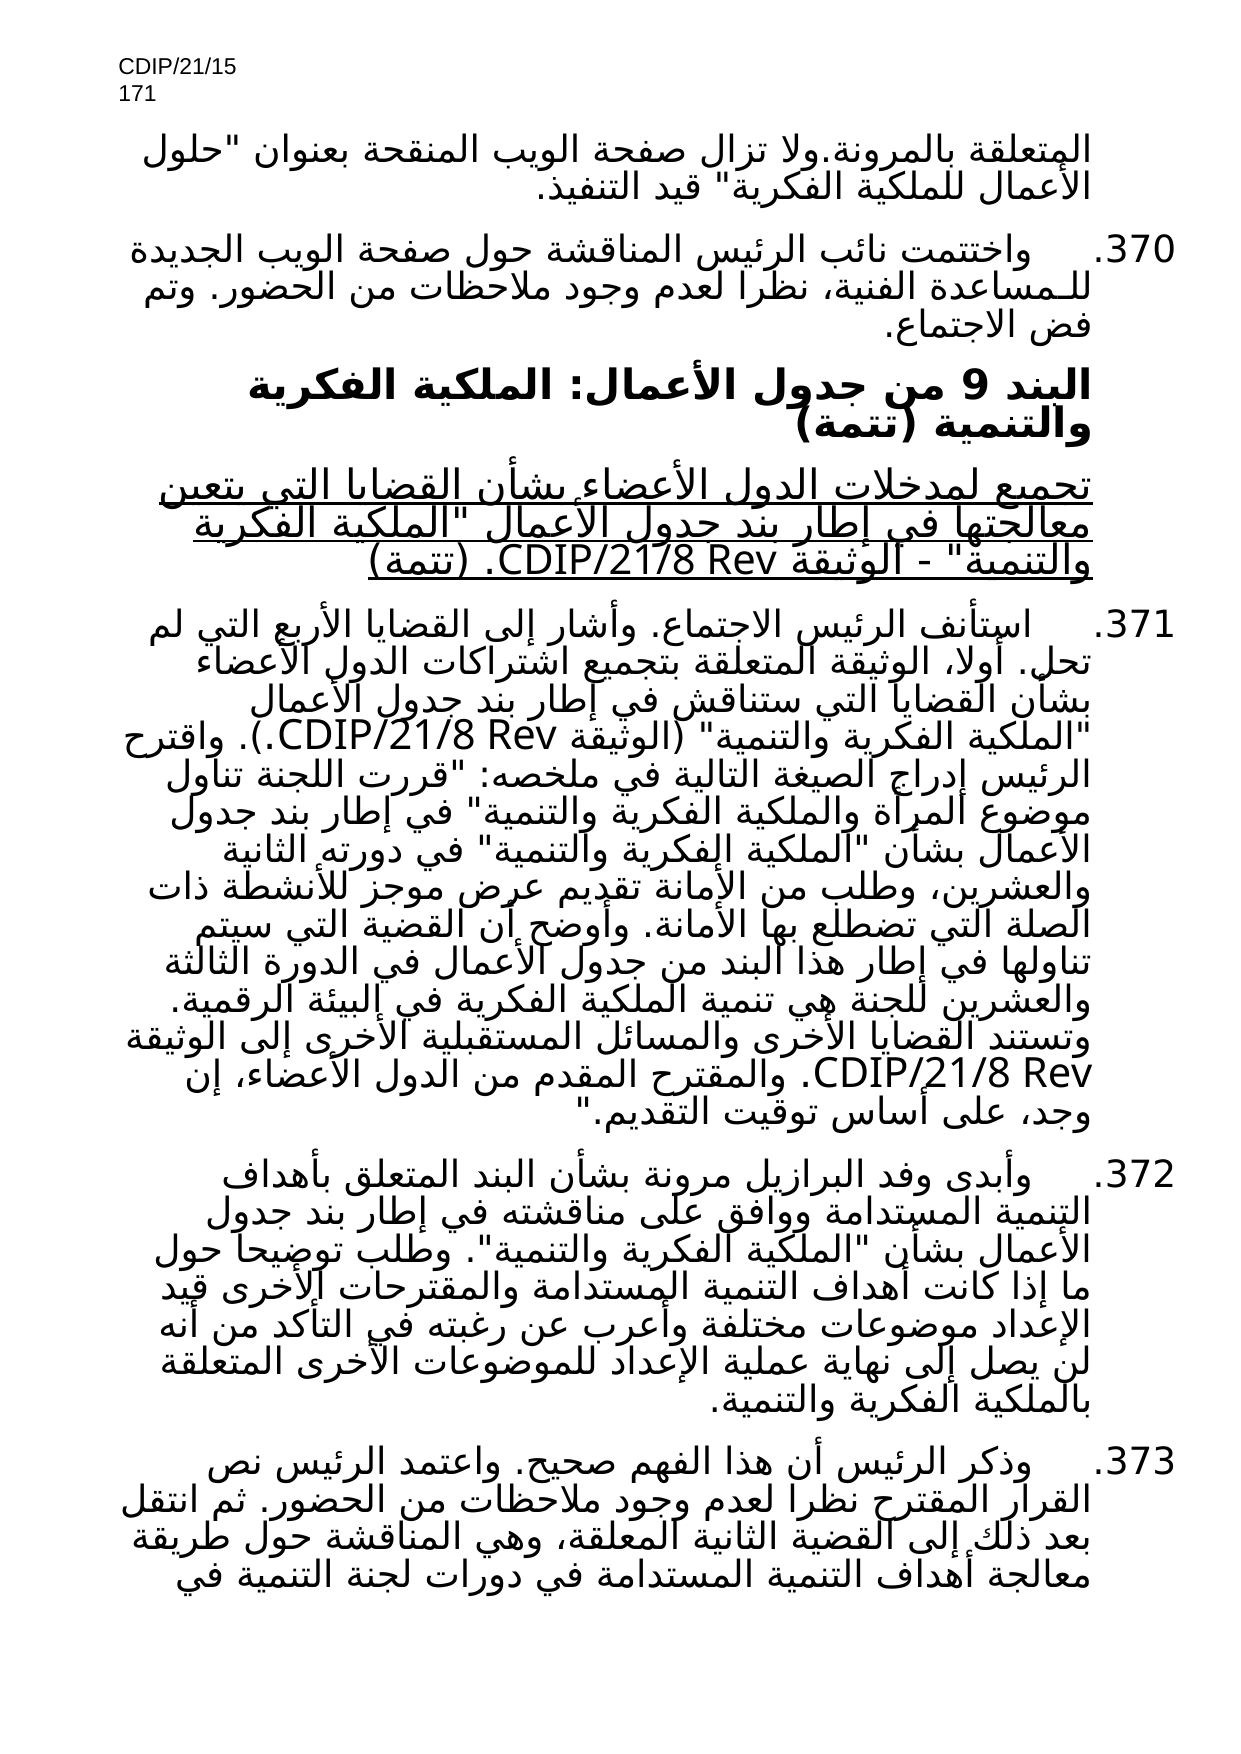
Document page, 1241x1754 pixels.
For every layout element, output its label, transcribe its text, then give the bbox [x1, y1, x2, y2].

text استأنف الرئيس الاجتماع. وأشار إلى القضايا الأربع التي لم تحل. أولا، الوثيقة المتعلقة بتجميع اشتراكات الدول الأعضاء بشأن القضايا التي ستناقش في إطار بند جدول الأعمال "الملكية الفكرية والتنمية" (الوثيقة CDIP/21/8 Rev.). واقترح الرئيس إدراج الصيغة التالية في ملخصه: "قررت اللجنة تناول موضوع المرأة والملكية الفكرية والتنمية" في إطار بند جدول الأعمال بشأن "الملكية الفكرية والتنمية" في دورته الثانية والعشرين، وطلب من الأمانة تقديم عرض موجز للأنشطة ذات الصلة التي تضطلع بها الأمانة. وأوضح أن القضية التي سيتم تناولها في إطار هذا البند من جدول الأعمال في الدورة الثالثة والعشرين للجنة هي تنمية الملكية الفكرية في البيئة الرقمية. وتستند القضايا الأخرى والمسائل المستقبلية الأخرى إلى الوثيقة CDIP/21/8 Rev. والمقترح المقدم من الدول الأعضاء، إن وجد، على أساس توقيت التقديم." [118, 607, 1092, 1132]
text واختتمت نائب الرئيس المناقشة حول صفحة الويب الجديدة للـمساعدة الفنية، نظرا لعدم وجود ملاحظات من الحضور. وتم فض الاجتماع. [118, 232, 1092, 345]
text البند 9 من جدول الأعمال: الملكية الفكرية والتنمية (تتمة) [118, 370, 1093, 445]
text وأبدى وفد البرازيل مرونة بشأن البند المتعلق بأهداف التنمية المستدامة ووافق على مناقشته في إطار بند جدول الأعمال بشأن "الملكية الفكرية والتنمية". وطلب توضيحا حول ما إذا كانت أهداف التنمية المستدامة والمقترحات الأخرى قيد الإعداد موضوعات مختلفة وأعرب عن رغبته في التأكد من أنه لن يصل إلى نهاية عملية الإعداد للموضوعات الأخرى المتعلقة بالملكية الفكرية والتنمية. [118, 1157, 1092, 1420]
text تجميع لمدخلات الدول الأعضاء بشأن القضايا التي يتعين معالجتها في إطار بند جدول الأعمال "الملكية الفكرية والتنمية" - الوثيقة CDIP/21/8 Rev. (تتمة) [461, 542, 884, 577]
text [118, 1445, 1092, 1595]
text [118, 132, 1092, 207]
text تجميع لمدخلات الدول الأعضاء بشأن القضايا التي يتعين معالجتها في إطار بند جدول الأعمال "الملكية الفكرية والتنمية" - الوثيقة CDIP/21/8 Rev. (تتمة) [647, 505, 968, 540]
text تجميع لمدخلات الدول الأعضاء بشأن القضايا التي يتعين معالجتها في إطار بند جدول الأعمال "الملكية الفكرية والتنمية" - الوثيقة CDIP/21/8 Rev. (تتمة) [746, 470, 1093, 502]
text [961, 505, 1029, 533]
text تجميع لمدخلات الدول الأعضاء بشأن القضايا التي يتعين معالجتها في إطار بند جدول الأعمال "الملكية الفكرية والتنمية" - الوثيقة CDIP/21/8 Rev. (تتمة) [118, 470, 856, 582]
